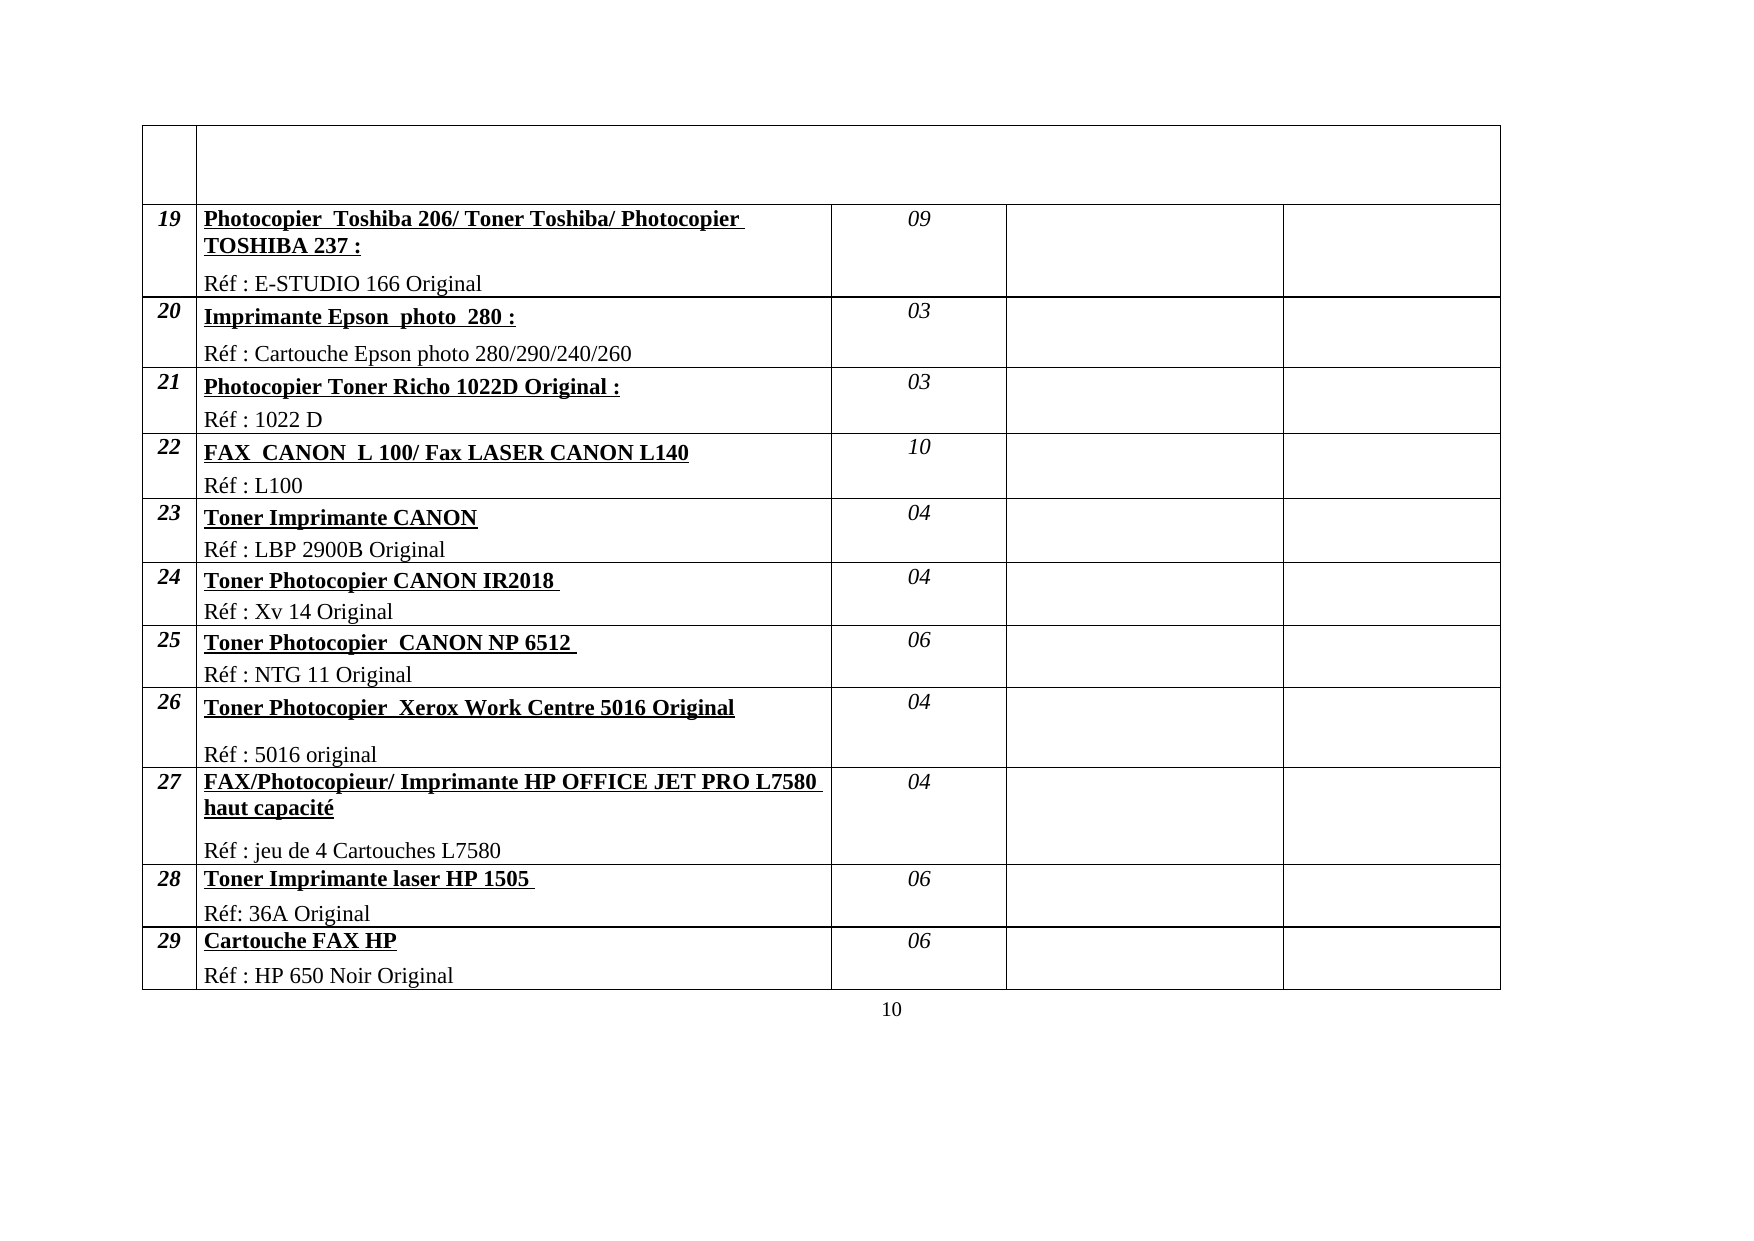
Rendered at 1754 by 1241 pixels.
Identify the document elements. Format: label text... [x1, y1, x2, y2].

table_cell [143, 593, 196, 624]
table_cell 06 [832, 626, 1006, 656]
table_cell Réf : LBP 2900B Original [197, 531, 831, 562]
table_cell [1007, 720, 1283, 767]
table_cell [143, 126, 196, 204]
table_cell Toner Photocopier CANON IR2018 [197, 563, 831, 593]
table_cell [832, 720, 1006, 767]
table_cell [1007, 499, 1283, 531]
table_cell [832, 958, 1006, 989]
table_cell [143, 656, 196, 687]
table_cell [143, 465, 196, 498]
table_cell [1007, 865, 1283, 895]
table_cell Réf : E-STUDIO 166 Original [197, 264, 831, 296]
table_cell 04 [832, 688, 1006, 720]
table_cell [1284, 400, 1500, 432]
table_cell [1007, 205, 1283, 264]
table_cell 24 [143, 563, 196, 593]
table_cell 04 [832, 499, 1006, 531]
table_cell Réf : L100 [197, 465, 831, 498]
table_cell [143, 400, 196, 432]
table_cell Cartouche FAX HP [197, 928, 831, 958]
table_cell [1007, 928, 1283, 958]
table_cell [1284, 626, 1500, 656]
table_cell [1007, 368, 1283, 399]
table_cell [1284, 833, 1500, 864]
table_cell [1284, 434, 1500, 465]
table_cell [832, 531, 1006, 562]
table_cell Photocopier Toshiba 206/ Toner Toshiba/ Photocopier TOSHIBA 237 : [197, 205, 831, 264]
table_cell Réf : NTG 11 Original [197, 656, 831, 687]
table_cell FAX CANON L 100/ Fax LASER CANON L140 [197, 434, 831, 465]
table_cell 03 [832, 298, 1006, 329]
table_cell 27 [143, 768, 196, 833]
table_cell Réf : 5016 original [197, 720, 831, 767]
table_cell [1284, 531, 1500, 562]
table_cell [1007, 958, 1283, 989]
table_cell [143, 958, 196, 989]
table_cell [832, 593, 1006, 624]
table_cell [1284, 499, 1500, 531]
table_cell [1007, 400, 1283, 432]
table_cell [1284, 264, 1500, 296]
table_cell [832, 656, 1006, 687]
table_cell 22 [143, 434, 196, 465]
table_cell Toner Imprimante CANON [197, 499, 831, 531]
table_cell [1007, 768, 1283, 864]
table_cell [832, 329, 1006, 367]
table_cell 06 [832, 928, 1006, 958]
table_cell Réf : Xv 14 Original [197, 593, 831, 624]
table_cell [1007, 329, 1283, 367]
table_cell [1284, 720, 1500, 767]
table_cell [832, 465, 1006, 498]
table_cell 06 [832, 865, 1006, 895]
table_cell [1284, 205, 1500, 264]
table_cell [1007, 531, 1283, 562]
table_cell [1007, 298, 1283, 329]
table_cell Réf : HP 650 Noir Original [197, 958, 831, 989]
table_cell Imprimante Epson photo 280 : [197, 298, 831, 329]
table_cell [1007, 593, 1283, 624]
table_cell FAX/Photocopieur/ Imprimante HP OFFICE JET PRO L7580 haut capacité [197, 768, 831, 833]
table_cell 19 [143, 205, 196, 264]
table_cell 28 [143, 865, 196, 895]
table_cell [832, 895, 1006, 926]
table_cell 03 [832, 368, 1006, 399]
table_cell [1284, 593, 1500, 624]
table_cell [1284, 656, 1500, 687]
table_cell 29 [143, 928, 196, 958]
table_cell [1284, 563, 1500, 593]
table_cell 23 [143, 499, 196, 531]
table_cell Toner Photocopier CANON NP 6512 [197, 626, 831, 656]
table_cell Photocopier Toner Richo 1022D Original : [197, 368, 831, 399]
table_cell [1007, 688, 1283, 720]
table_cell [1284, 958, 1500, 989]
table_cell [143, 720, 196, 767]
table_cell [1284, 928, 1500, 958]
table_cell 09 [832, 205, 1006, 264]
table_cell [1007, 895, 1283, 926]
table_cell [1007, 434, 1283, 465]
table_cell [143, 531, 196, 562]
table_cell 10 [832, 434, 1006, 465]
table_cell [143, 264, 196, 296]
table_cell 04 [832, 563, 1006, 593]
table_cell Réf: 36A Original [197, 895, 831, 926]
table_cell [1007, 264, 1283, 296]
table_cell [832, 833, 1006, 864]
table_cell 21 [143, 368, 196, 399]
table_cell [1007, 626, 1283, 656]
table_cell [1007, 656, 1283, 687]
table_cell [1284, 465, 1500, 498]
table_cell [1284, 865, 1500, 895]
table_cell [197, 126, 1500, 204]
table_cell [143, 329, 196, 367]
table_cell Toner Photocopier Xerox Work Centre 5016 Original [197, 688, 831, 720]
table_cell [1007, 465, 1283, 498]
table_cell 04 [832, 768, 1006, 833]
table_cell [1284, 768, 1500, 833]
table_cell Réf : Cartouche Epson photo 280/290/240/260 [197, 329, 831, 367]
table_cell [143, 833, 196, 864]
table_cell 20 [143, 298, 196, 329]
table_cell [832, 400, 1006, 432]
table_cell [1284, 329, 1500, 367]
table_cell [1284, 298, 1500, 329]
table_cell 26 [143, 688, 196, 720]
table_cell Toner Imprimante laser HP 1505 [197, 865, 831, 895]
table_cell [1284, 688, 1500, 720]
table_cell 25 [143, 626, 196, 656]
table_cell [1007, 563, 1283, 593]
table_cell Réf : jeu de 4 Cartouches L7580 [197, 833, 831, 864]
table_cell [143, 895, 196, 926]
table_cell [1284, 368, 1500, 399]
table_cell [832, 264, 1006, 296]
table_cell [1284, 895, 1500, 926]
table_cell Réf : 1022 D [197, 400, 831, 432]
